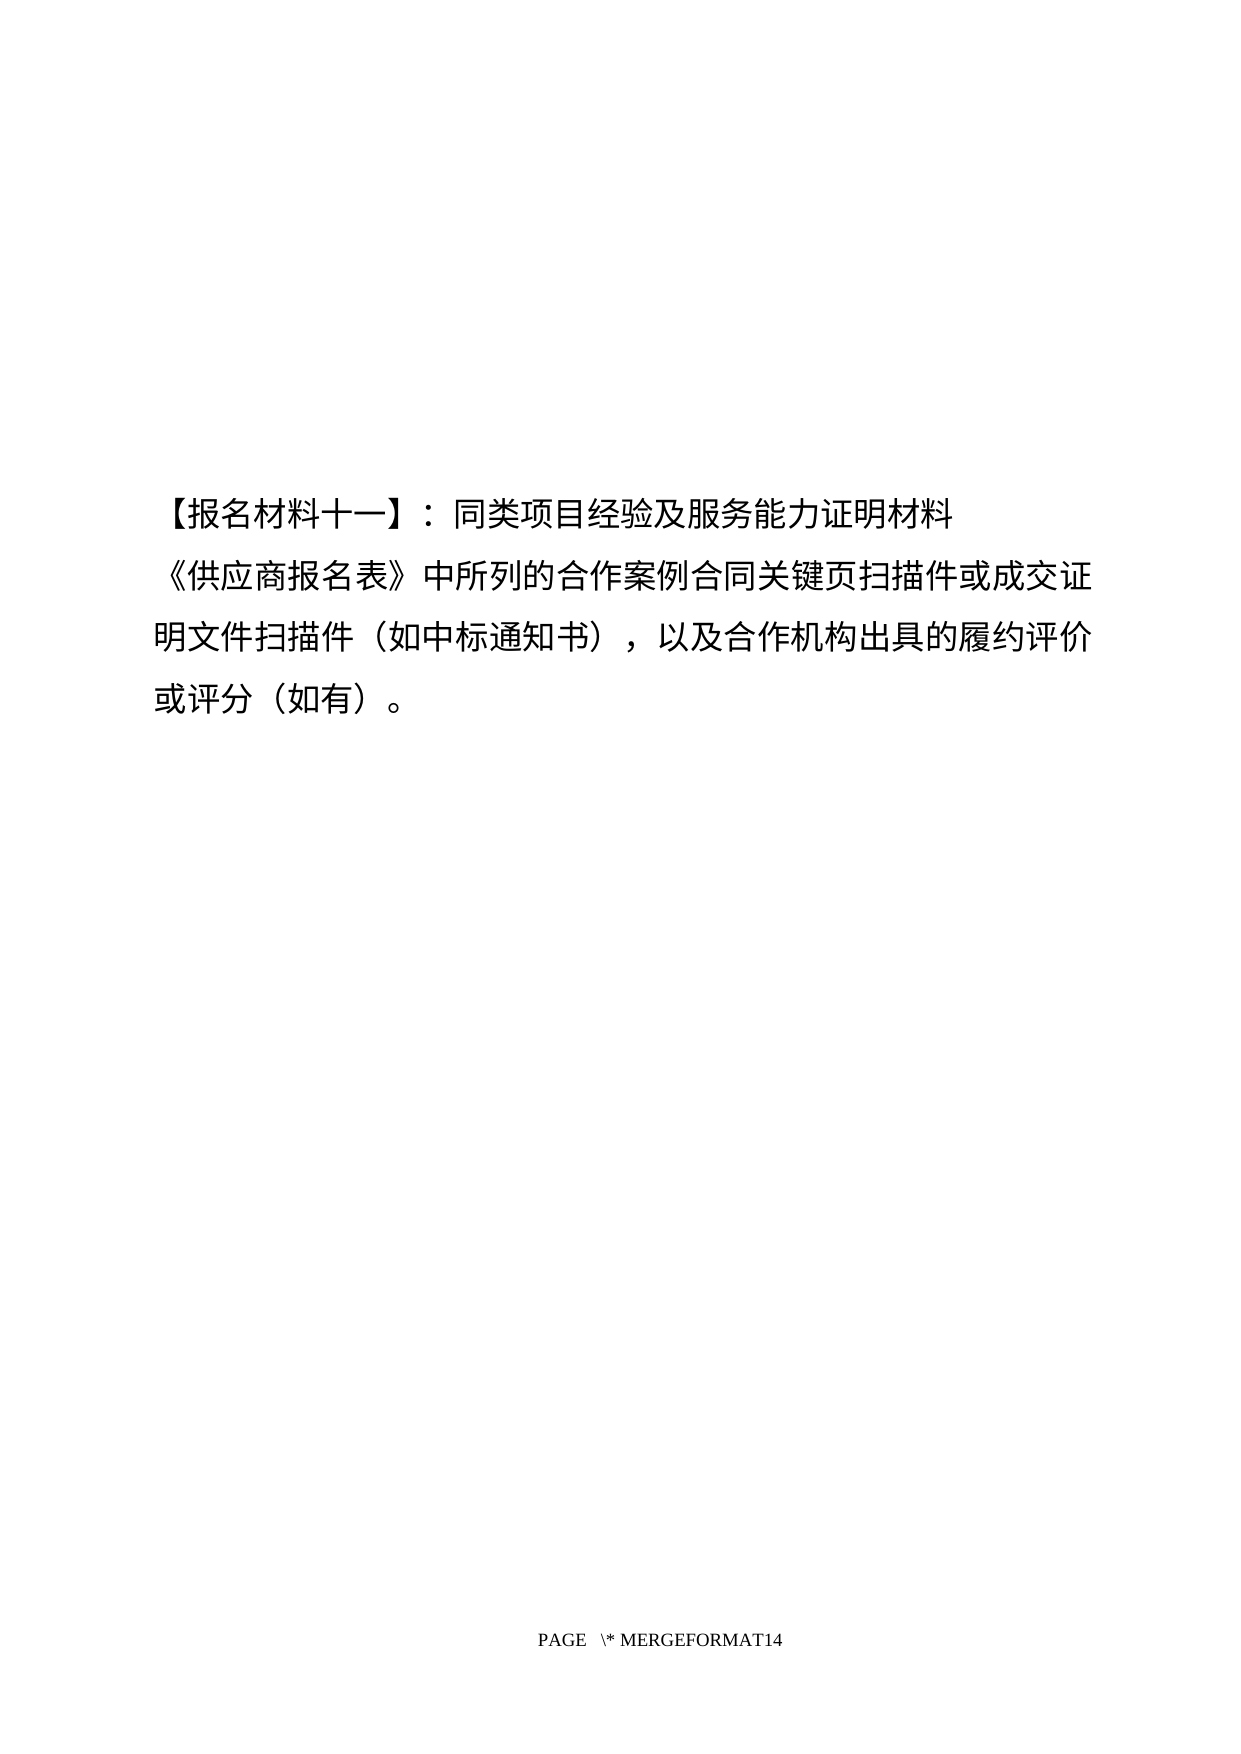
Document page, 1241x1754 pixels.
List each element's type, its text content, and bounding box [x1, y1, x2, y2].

text 【报名材料十一】：同类项目经验及服务能力证明材料 [153, 475, 1092, 536]
text 《供应商报名表》中所列的合作案例合同关键页扫描件或成交证明文件扫描件（如中标通知书），以及合作机构出具的履约评价或评分（如有）。 [153, 536, 1092, 721]
